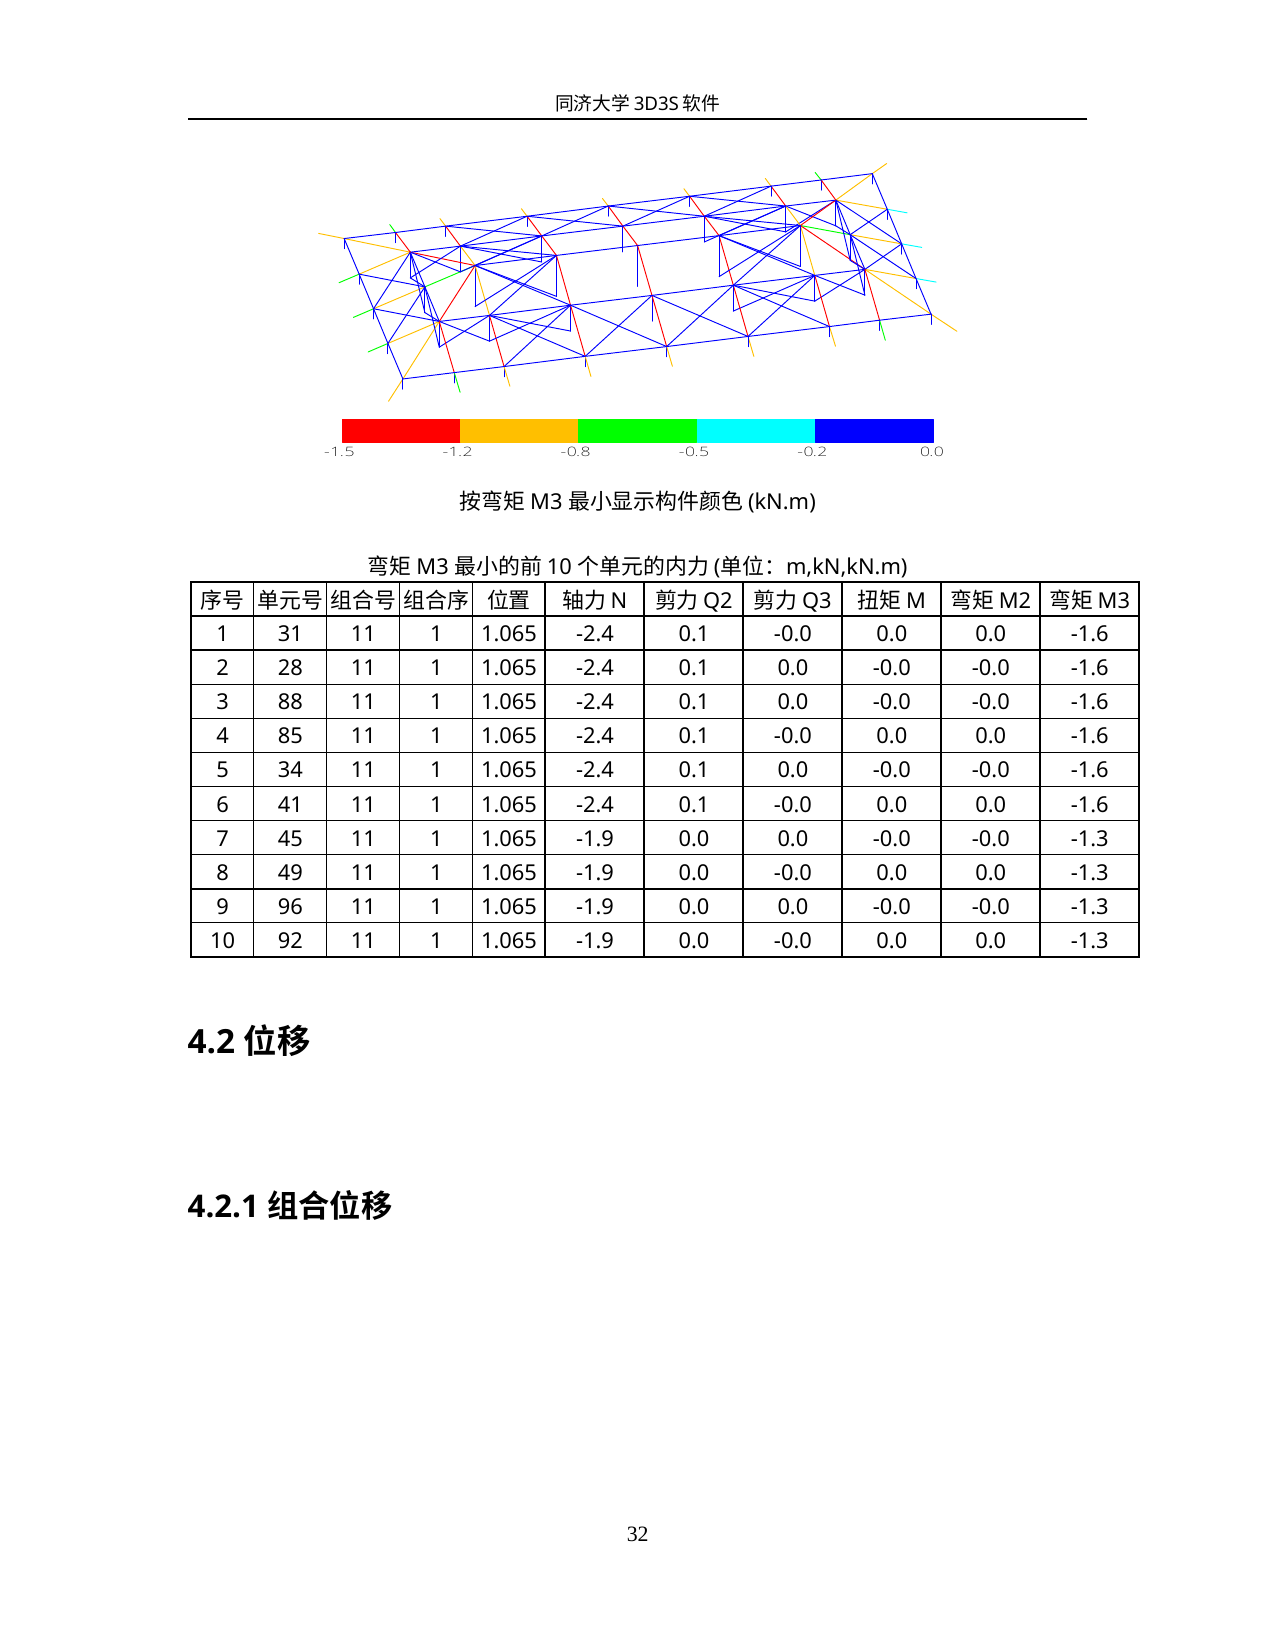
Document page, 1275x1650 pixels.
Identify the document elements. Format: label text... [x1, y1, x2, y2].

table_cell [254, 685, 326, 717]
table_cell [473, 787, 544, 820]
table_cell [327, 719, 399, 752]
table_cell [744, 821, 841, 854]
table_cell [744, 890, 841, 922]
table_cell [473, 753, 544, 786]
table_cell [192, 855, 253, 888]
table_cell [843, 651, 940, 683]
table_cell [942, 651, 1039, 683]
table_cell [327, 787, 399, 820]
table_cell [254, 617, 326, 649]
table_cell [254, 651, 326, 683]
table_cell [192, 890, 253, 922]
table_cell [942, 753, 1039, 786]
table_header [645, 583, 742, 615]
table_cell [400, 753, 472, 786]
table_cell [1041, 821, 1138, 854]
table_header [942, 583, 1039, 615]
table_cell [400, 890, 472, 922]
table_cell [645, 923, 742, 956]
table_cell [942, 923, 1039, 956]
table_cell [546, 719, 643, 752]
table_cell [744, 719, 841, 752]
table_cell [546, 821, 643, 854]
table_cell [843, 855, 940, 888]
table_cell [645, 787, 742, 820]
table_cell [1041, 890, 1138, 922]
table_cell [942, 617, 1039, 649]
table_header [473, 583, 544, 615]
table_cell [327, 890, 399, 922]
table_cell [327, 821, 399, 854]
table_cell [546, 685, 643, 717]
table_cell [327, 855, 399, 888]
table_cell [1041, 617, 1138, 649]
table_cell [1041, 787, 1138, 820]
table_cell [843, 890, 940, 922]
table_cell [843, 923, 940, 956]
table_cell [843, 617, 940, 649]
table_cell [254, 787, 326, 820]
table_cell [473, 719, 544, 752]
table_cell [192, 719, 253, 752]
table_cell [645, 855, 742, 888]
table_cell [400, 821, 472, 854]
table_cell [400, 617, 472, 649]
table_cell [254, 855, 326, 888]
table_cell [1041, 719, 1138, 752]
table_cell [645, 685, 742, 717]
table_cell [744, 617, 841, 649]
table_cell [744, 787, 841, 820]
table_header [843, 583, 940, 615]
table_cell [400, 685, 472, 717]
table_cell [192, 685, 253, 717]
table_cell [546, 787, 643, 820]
subtitle 4.2.1 组合位移 [187, 1172, 1087, 1237]
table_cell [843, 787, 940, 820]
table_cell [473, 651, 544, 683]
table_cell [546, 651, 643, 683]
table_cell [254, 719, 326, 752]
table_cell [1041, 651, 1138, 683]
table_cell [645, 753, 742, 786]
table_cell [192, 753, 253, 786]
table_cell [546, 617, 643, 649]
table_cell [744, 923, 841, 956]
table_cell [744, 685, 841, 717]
text 弯矩 M3 最小的前 10 个单元的内力 (单位：m,kN,kN.m) [187, 549, 1087, 581]
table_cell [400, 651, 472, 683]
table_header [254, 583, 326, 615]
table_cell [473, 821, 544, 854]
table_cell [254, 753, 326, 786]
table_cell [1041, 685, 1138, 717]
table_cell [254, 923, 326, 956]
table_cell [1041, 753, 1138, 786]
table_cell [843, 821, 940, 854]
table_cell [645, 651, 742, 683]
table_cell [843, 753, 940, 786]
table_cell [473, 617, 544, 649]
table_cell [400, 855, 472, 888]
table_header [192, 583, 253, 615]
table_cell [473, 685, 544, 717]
text 按弯矩 M3 最小显示构件颜色 (kN.m) [187, 484, 1087, 516]
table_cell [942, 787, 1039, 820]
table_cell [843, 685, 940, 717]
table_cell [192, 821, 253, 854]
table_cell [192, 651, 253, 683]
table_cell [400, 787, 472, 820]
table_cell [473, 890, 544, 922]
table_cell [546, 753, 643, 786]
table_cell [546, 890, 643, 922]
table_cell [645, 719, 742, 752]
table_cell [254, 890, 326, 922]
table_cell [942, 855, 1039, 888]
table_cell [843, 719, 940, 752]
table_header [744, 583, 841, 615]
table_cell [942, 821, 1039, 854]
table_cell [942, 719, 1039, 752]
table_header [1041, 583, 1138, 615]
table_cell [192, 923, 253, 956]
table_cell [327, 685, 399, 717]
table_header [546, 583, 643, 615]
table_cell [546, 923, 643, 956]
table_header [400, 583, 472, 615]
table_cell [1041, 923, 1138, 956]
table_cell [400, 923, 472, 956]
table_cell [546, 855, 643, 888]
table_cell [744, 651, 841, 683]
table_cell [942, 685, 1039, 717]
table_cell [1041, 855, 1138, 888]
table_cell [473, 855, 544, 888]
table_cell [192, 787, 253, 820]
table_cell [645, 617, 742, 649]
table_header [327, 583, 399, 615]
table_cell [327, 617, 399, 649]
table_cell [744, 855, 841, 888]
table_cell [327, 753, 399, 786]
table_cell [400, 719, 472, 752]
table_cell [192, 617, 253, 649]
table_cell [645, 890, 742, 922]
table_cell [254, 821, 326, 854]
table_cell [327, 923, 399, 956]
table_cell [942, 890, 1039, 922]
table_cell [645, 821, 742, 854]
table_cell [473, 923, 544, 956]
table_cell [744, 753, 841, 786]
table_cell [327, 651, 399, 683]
subtitle 4.2 位移 [187, 1006, 1087, 1071]
